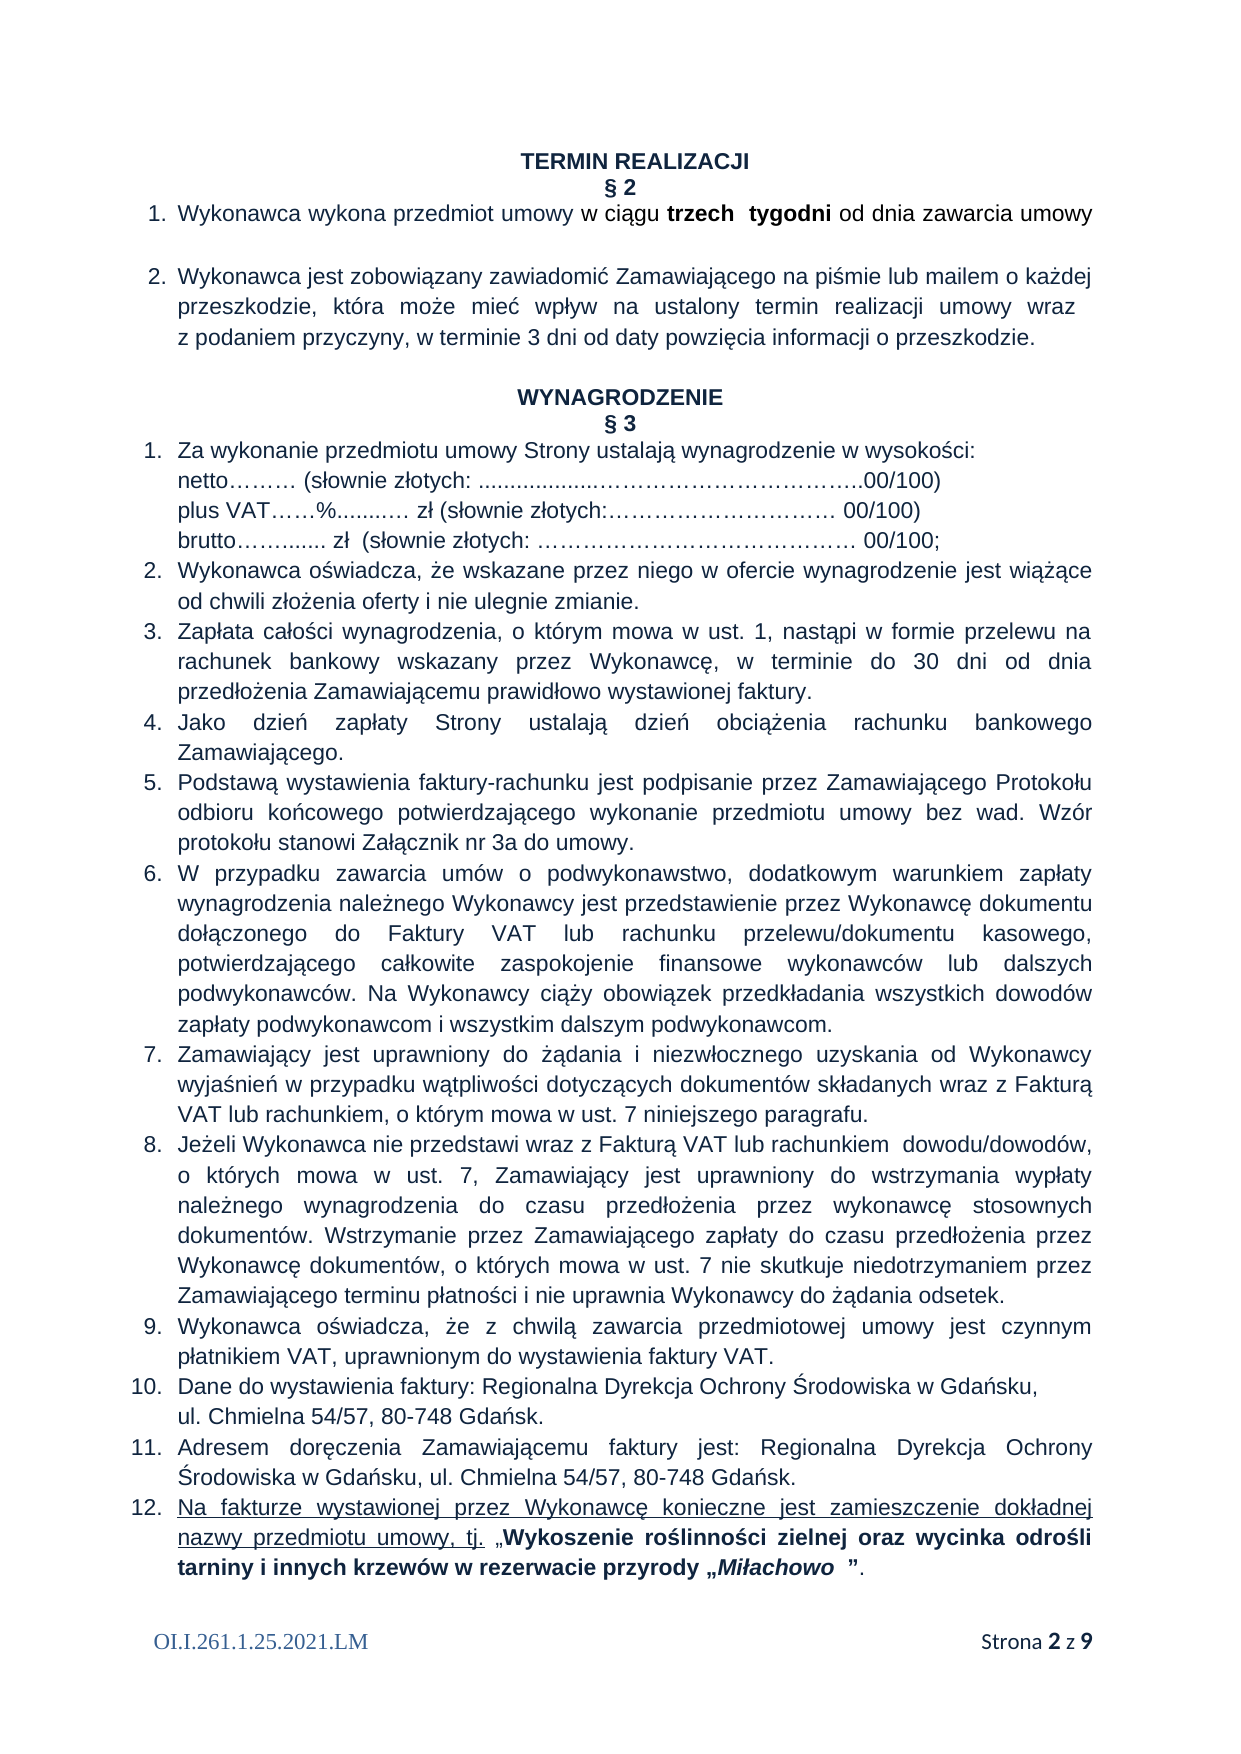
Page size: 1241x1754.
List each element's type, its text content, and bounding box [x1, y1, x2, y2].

list Wykonawca jest zobowiązany zawiadomić Zamawiającego na piśmie lub mailem o każdej przeszkodzie, która może mieć wpływ na ustalony termin realizacji umowy wraz z podaniem przyczyny, w terminie 3 dni od daty powzięcia informacji o przeszkodzie. [148, 263, 1093, 350]
list W przypadku zawarcia umów o podwykonawstwo, dodatkowym warunkiem zapłaty wynagrodzenia należnego Wykonawcy jest przedstawienie przez Wykonawcę dokumentu dołączonego do Faktury VAT lub rachunku przelewu/dokumentu kasowego, potwierdzającego całkowite zaspokojenie finansowe wykonawców lub dalszych podwykonawców. Na Wykonawcy ciąży obowiązek przedkładania wszystkich dowodów zapłaty podwykonawcom i wszystkim dalszym podwykonawcom. [162, 859, 1093, 1037]
text § 2 [148, 174, 1093, 200]
list Dane do wystawienia faktury: Regionalna Dyrekcja Ochrony Środowiska w Gdańsku, [162, 1373, 1093, 1399]
list Na fakturze wystawionej przez Wykonawcę konieczne jest zamieszczenie dokładnej nazwy przedmiotu umowy, tj. „Wykoszenie roślinności zielnej oraz wycinka odrośli tarniny i innych krzewów w rezerwacie przyrody „Miłachowo ”. [162, 1494, 1093, 1581]
list Adresem doręczenia Zamawiającemu faktury jest: Regionalna Dyrekcja Ochrony Środowiska w Gdańsku, ul. Chmielna 54/57, 80-748 Gdańsk. [162, 1433, 1093, 1490]
list Jako dzień zapłaty Strony ustalają dzień obciążenia rachunku bankowego Zamawiającego. [162, 708, 1093, 765]
list Wykonawca oświadcza, że z chwilą zawarcia przedmiotowej umowy jest czynnym płatnikiem VAT, uprawnionym do wystawienia faktury VAT. [162, 1313, 1093, 1369]
text WYNAGRODZENIE [148, 384, 1093, 410]
text plus VAT……%........… zł (słownie złotych:………………………… 00/100) [177, 497, 1093, 523]
text § 3 [148, 410, 1093, 437]
list Zamawiający jest uprawniony do żądania i niezwłocznego uzyskania od Wykonawcy wyjaśnień w przypadku wątpliwości dotyczących dokumentów składanych wraz z Fakturą VAT lub rachunkiem, o którym mowa w ust. 7 niniejszego paragrafu. [162, 1041, 1093, 1127]
list ul. Chmielna 54/57, 80-748 Gdańsk. [177, 1403, 1093, 1429]
list Wykonawca oświadcza, że wskazane przez niego w ofercie wynagrodzenie jest wiążące od chwili złożenia oferty i nie ulegnie zmianie. [162, 557, 1093, 614]
list TERMIN REALIZACJI [177, 148, 1093, 174]
list Za wykonanie przedmiotu umowy Strony ustalają wynagrodzenie w wysokości: [162, 437, 1093, 463]
text brutto……....... zł (słownie złotych: …………………………………… 00/100; [177, 527, 1093, 553]
list Zapłata całości wynagrodzenia, o którym mowa w ust. 1, nastąpi w formie przelewu na rachunek bankowy wskazany przez Wykonawcę, w terminie do 30 dni od dnia przedłożenia Zamawiającemu prawidłowo wystawionej faktury. [162, 618, 1093, 704]
list Podstawą wystawienia faktury-rachunku jest podpisanie przez Zamawiającego Protokołu odbioru końcowego potwierdzającego wykonanie przedmiotu umowy bez wad. Wzór protokołu stanowi Załącznik nr 3a do umowy. [162, 769, 1093, 856]
list Jeżeli Wykonawca nie przedstawi wraz z Fakturą VAT lub rachunkiem dowodu/dowodów, o których mowa w ust. 7, Zamawiający jest uprawniony do wstrzymania wypłaty należnego wynagrodzenia do czasu przedłożenia przez wykonawcę stosownych dokumentów. Wstrzymanie przez Zamawiającego zapłaty do czasu przedłożenia przez Wykonawcę dokumentów, o których mowa w ust. 7 nie skutkuje niedotrzymaniem przez Zamawiającego terminu płatności i nie uprawnia Wykonawcy do żądania odsetek. [162, 1131, 1093, 1309]
text netto……… (słownie złotych: ...................……………………………..00/100) [177, 467, 1093, 493]
list Wykonawca wykona przedmiot umowy w ciągu trzech tygodni od dnia zawarcia umowy [148, 200, 1093, 259]
